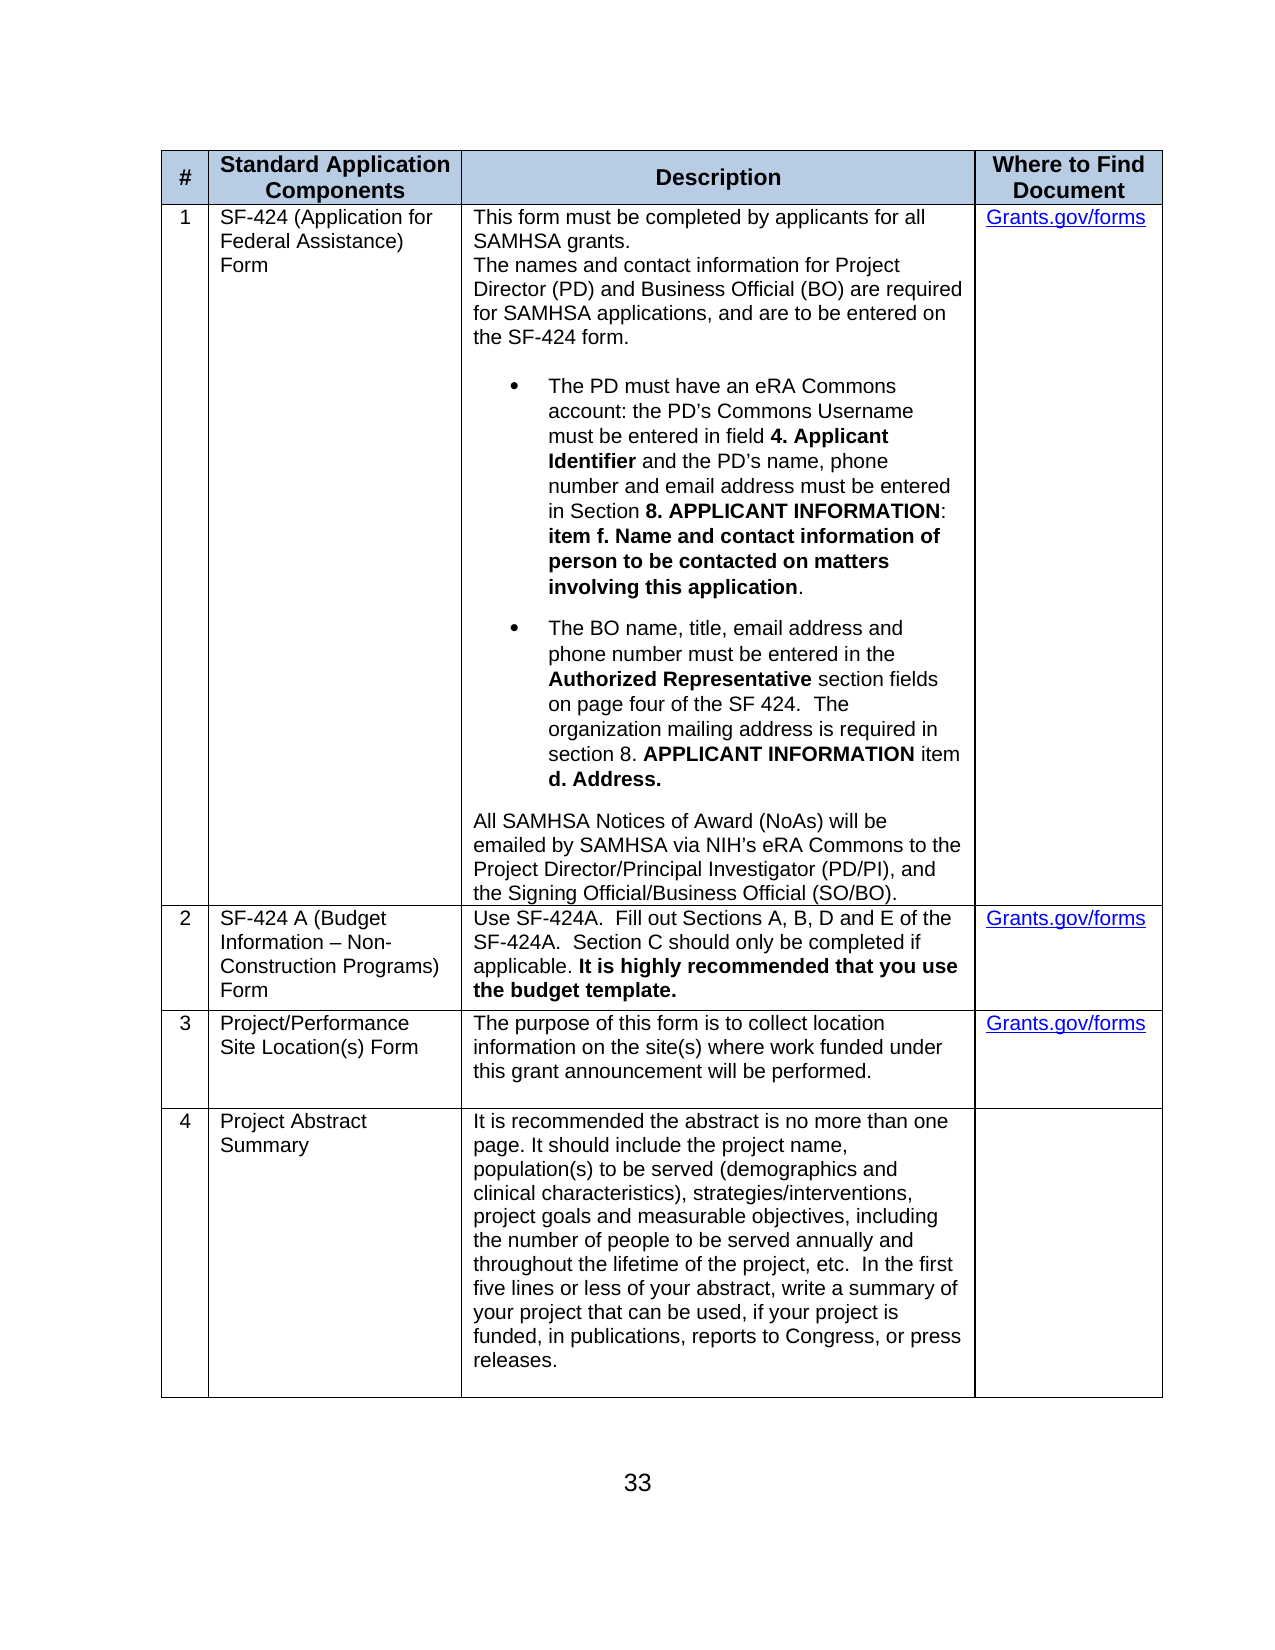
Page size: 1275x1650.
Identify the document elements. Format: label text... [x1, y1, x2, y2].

table_header Description [462, 151, 974, 204]
table_cell Grants.gov/forms [976, 1011, 1162, 1107]
table_cell 4 [162, 1109, 208, 1397]
table_cell Use SF-424A. Fill out Sections A, B, D and E of the SF-424A. Section C should only be completed if applicable. It is highly recommended that you use the budget template. [462, 906, 974, 1009]
table_cell The purpose of this form is to collect location information on the site(s) where work funded under this grant announcement will be performed. [462, 1011, 974, 1107]
table_cell Grants.gov/forms [976, 205, 1162, 904]
table_header Standard Application Components [209, 151, 461, 204]
table_cell 2 [162, 906, 208, 1009]
table_header Where to Find Document [976, 151, 1162, 204]
table_cell SF-424 A (Budget Information – Non-Construction Programs) Form [209, 906, 461, 1009]
table_cell 3 [162, 1011, 208, 1107]
table_cell Grants.gov/forms [976, 906, 1162, 1009]
table_header # [162, 151, 208, 204]
table_cell 1 [162, 205, 208, 904]
table_cell It is recommended the abstract is no more than one page. It should include the project name, population(s) to be served (demographics and clinical characteristics), strategies/interventions, project goals and measurable objectives, including the number of people to be served annually and throughout the lifetime of the project, etc. In the first five lines or less of your abstract, write a summary of your project that can be used, if your project is funded, in publications, reports to Congress, or press releases. [462, 1109, 974, 1397]
table_cell This form must be completed by applicants for all SAMHSA grants. The names and contact information for Project Director (PD) and Business Official (BO) are required for SAMHSA applications, and are to be entered on the SF-424 form. The PD must have an eRA Commons account: the PD’s Commons Username must be entered in field 4. Applicant Identifier and the PD’s name, phone number and email address must be entered in Section 8. APPLICANT INFORMATION: item f. Name and contact information of person to be contacted on matters involving this application. The BO name, title, email address and phone number must be entered in the Authorized Representative section fields on page four of the SF 424. The organization mailing address is required in section 8. APPLICANT INFORMATION item d. Address. All SAMHSA Notices of Award (NoAs) will be emailed by SAMHSA via NIH’s eRA Commons to the Project Director/Principal Investigator (PD/PI), and the Signing Official/Business Official (SO/BO). [462, 205, 974, 904]
table_cell [976, 1109, 1162, 1397]
table_cell Project/Performance Site Location(s) Form [209, 1011, 461, 1107]
table_cell Project Abstract Summary [209, 1109, 461, 1397]
table_cell SF-424 (Application for Federal Assistance) Form [209, 205, 461, 904]
